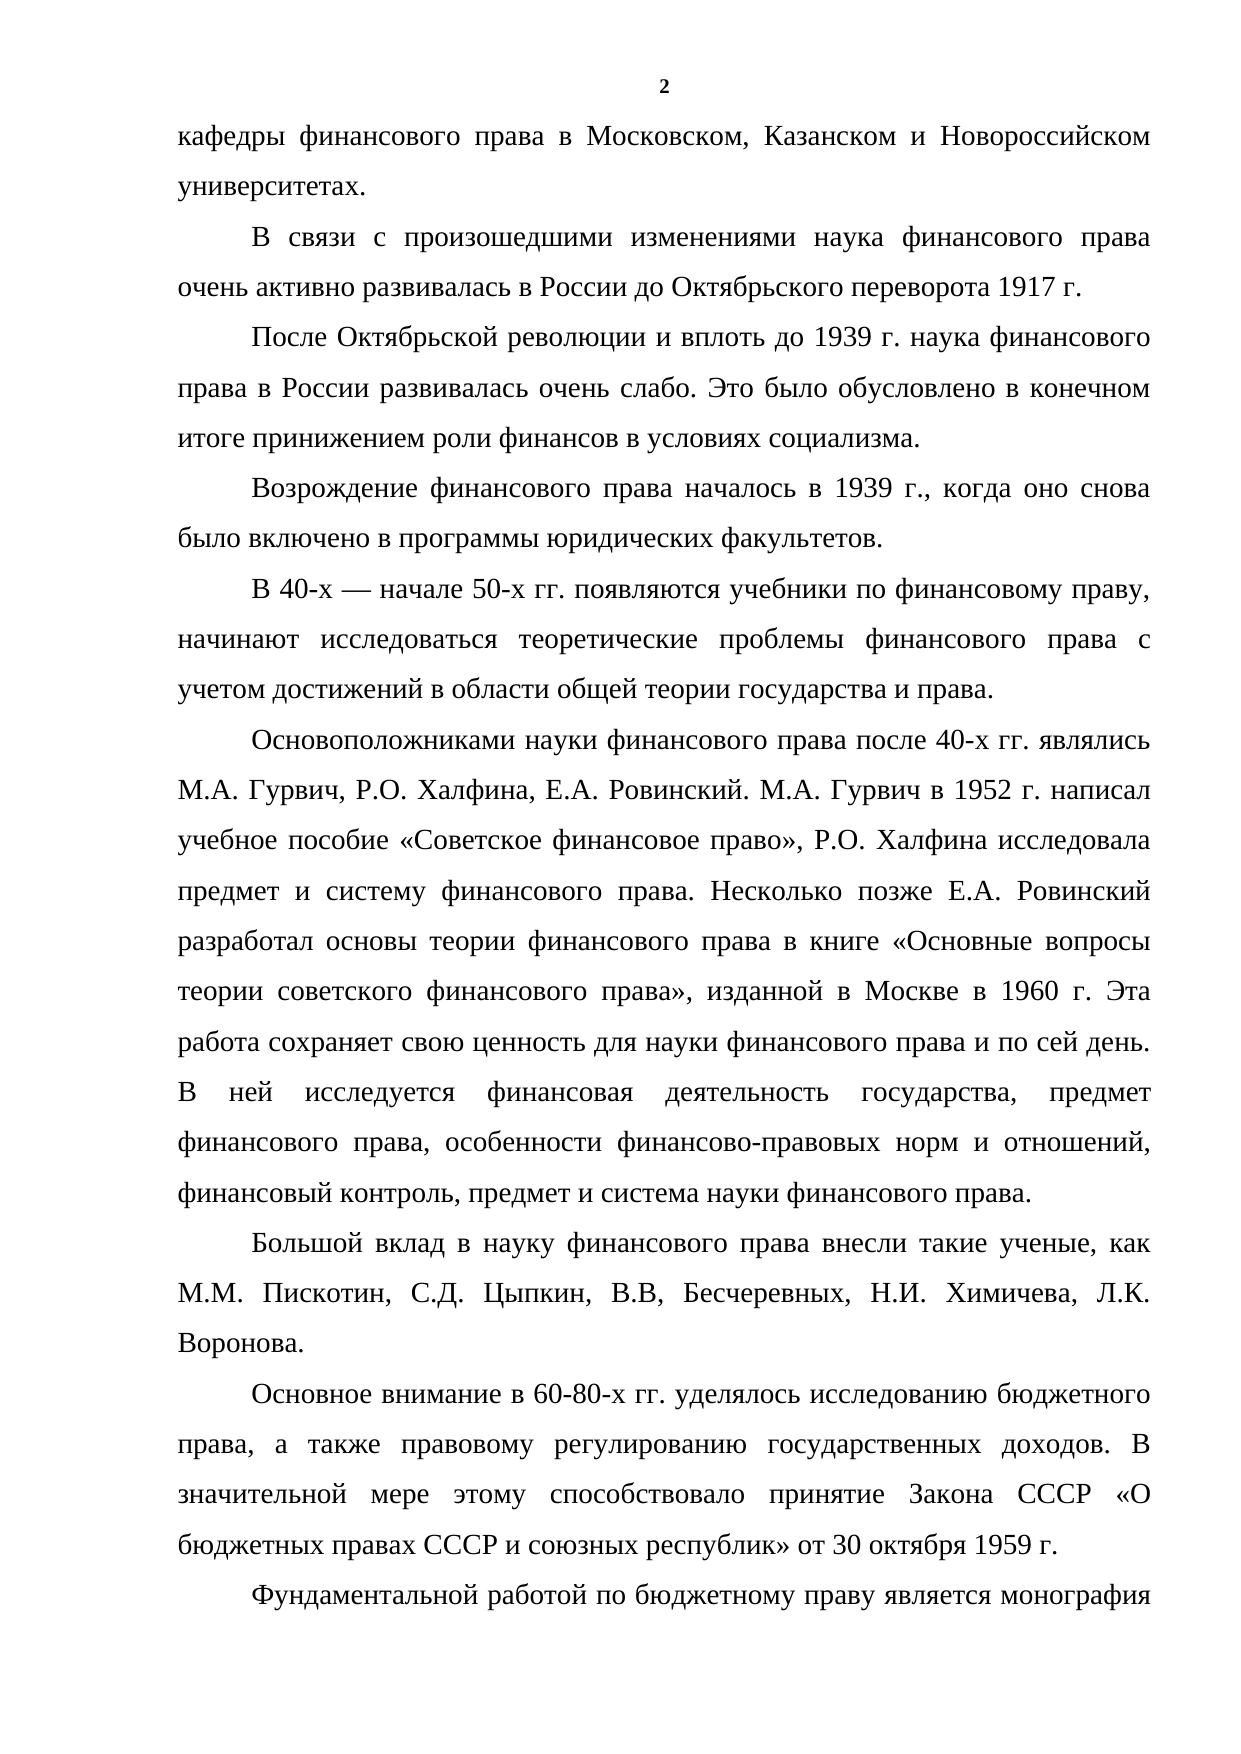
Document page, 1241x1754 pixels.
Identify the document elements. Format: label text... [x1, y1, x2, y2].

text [177, 1577, 1152, 1611]
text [177, 118, 1152, 202]
text Основное внимание в 60-80-х гг. уделялось исследованию бюджетного права, а также правовому регулированию государственных доходов. В значительной мере этому способствовало принятие Закона СССР «О бюджетных правах СССР и союзных республик» от 30 октября 1959 г. [177, 1376, 1152, 1560]
text В связи с произошедшими изменениями наука финансового права очень активно развивалась в России до Октябрьского переворота 1917 г. [177, 219, 1152, 303]
text После Октябрьской революции и вплоть до 1939 г. наука финансового права в России развивалась очень слабо. Это было обусловлено в конечном итоге принижением роли финансов в условиях социализма. [177, 319, 1152, 453]
text В 40-х — начале 50-х гг. появляются учебники по финансовому праву, начинают исследоваться теоретические проблемы финансового права с учетом достижений в области общей теории государства и права. [177, 571, 1152, 705]
text Основоположниками науки финансового права после 40-х гг. являлись М.А. Гурвич, P.O. Халфина, Е.А. Ровинский. М.А. Гурвич в 1952 г. написал учебное пособие «Советское финансовое право», P.O. Халфина исследовала предмет и систему финансового права. Несколько позже Е.А. Ровинский разработал основы теории финансового права в книге «Основные вопросы теории советского финансового права», изданной в Москве в 1960 г. Эта работа сохраняет свою ценность для науки финансового права и по сей день. В ней исследуется финансовая деятельность государства, предмет финансового права, особенности финансово-правовых норм и отношений, финансовый контроль, предмет и система науки финансового права. [177, 722, 1152, 1208]
text Большой вклад в науку финансового права внесли такие ученые, как М.М. Пискотин, С.Д. Цыпкин, В.В, Бесчеревных, Н.И. Химичева, Л.К. Воронова. [177, 1225, 1152, 1359]
text Возрождение финансового права началось в 1939 г., когда оно снова было включено в программы юридических факультетов. [177, 470, 1152, 554]
